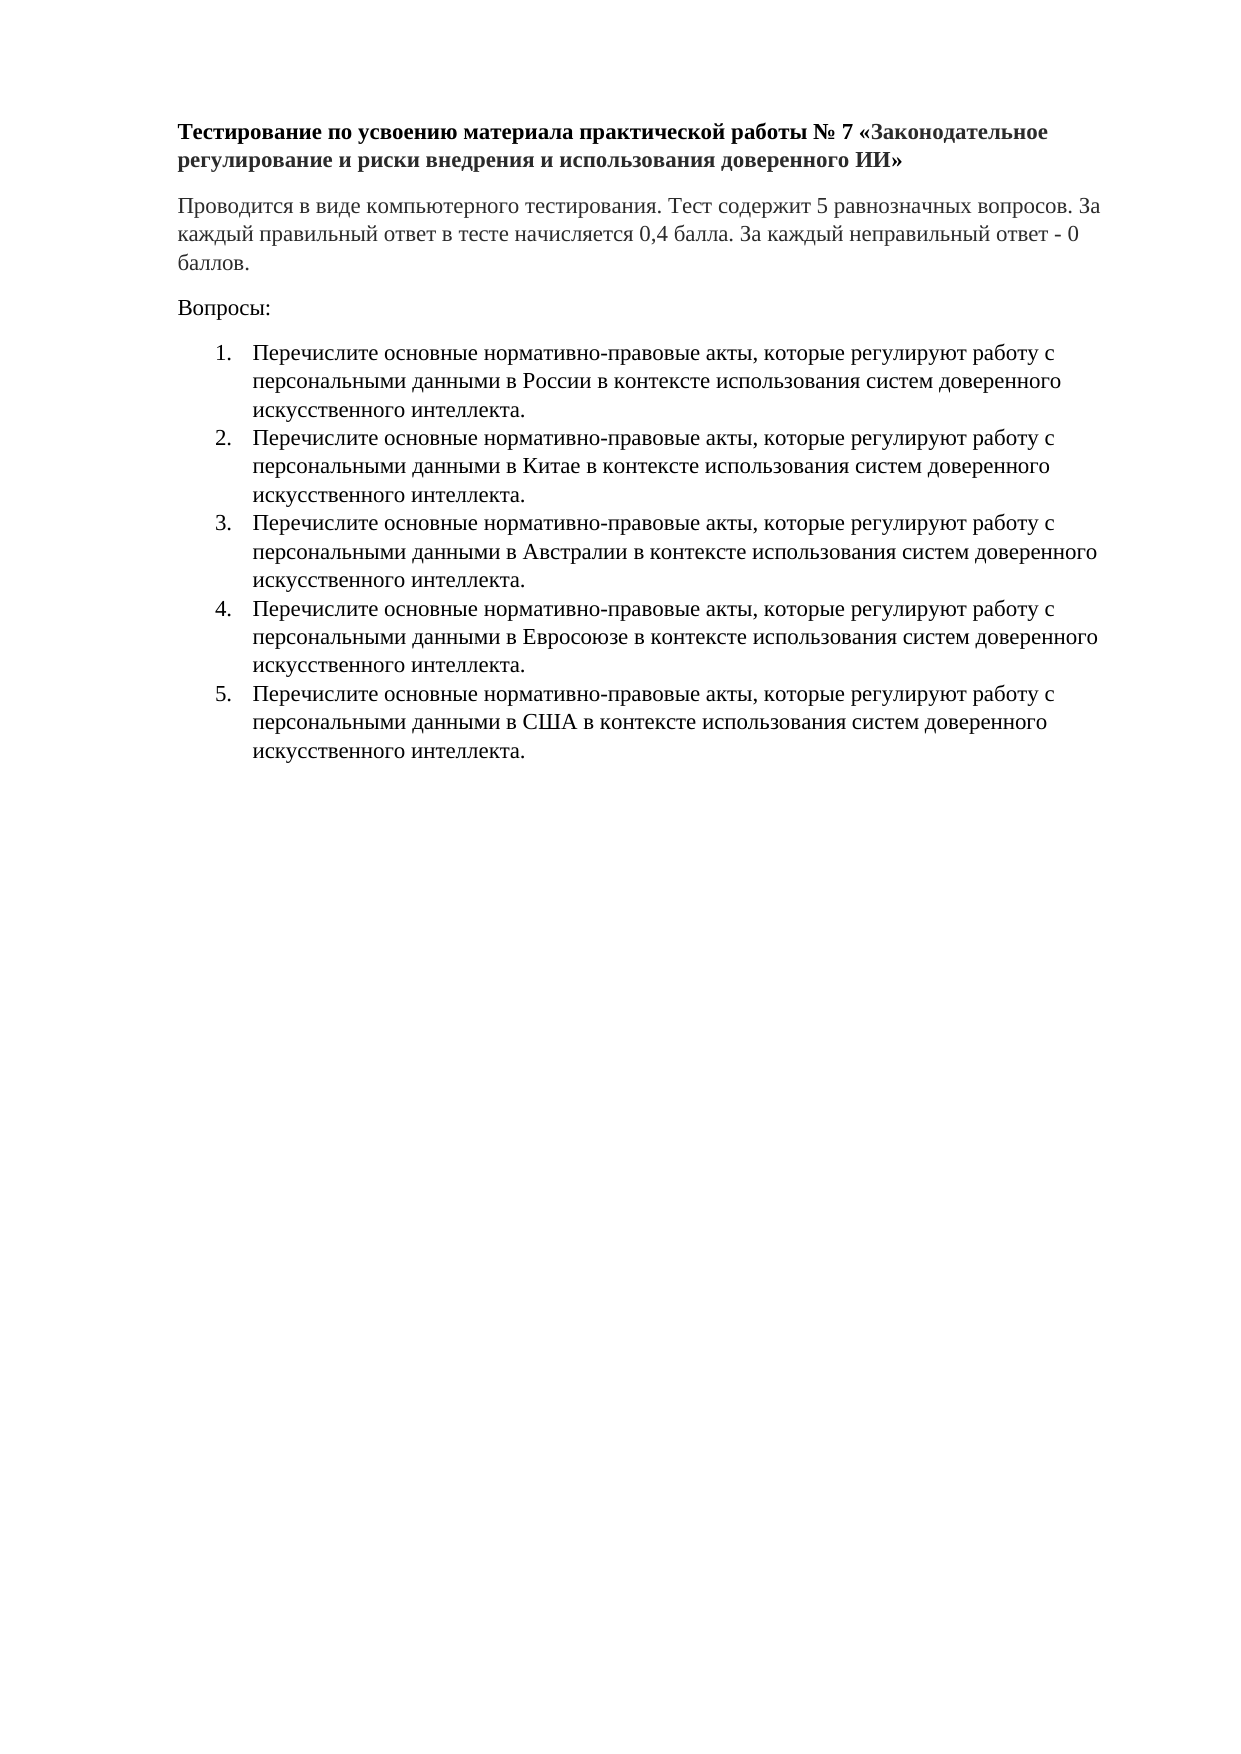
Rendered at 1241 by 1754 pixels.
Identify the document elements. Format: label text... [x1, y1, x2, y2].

list Перечислите основные нормативно-правовые акты, которые регулируют работу с персональными данными в США в контексте использования систем доверенного искусственного интеллекта. [215, 680, 1152, 763]
text Тестирование по усвоению материала практической работы № 7 «Законодательное регулирование и риски внедрения и использования доверенного ИИ» [177, 118, 1152, 173]
list Перечислите основные нормативно-правовые акты, которые регулируют работу с персональными данными в Евросоюзе в контексте использования систем доверенного искусственного интеллекта. [215, 595, 1152, 678]
list Перечислите основные нормативно-правовые акты, которые регулируют работу с персональными данными в России в контексте использования систем доверенного искусственного интеллекта. [215, 339, 1152, 422]
text Вопросы: [177, 294, 1152, 320]
text Проводится в виде компьютерного тестирования. Тест содержит 5 равнозначных вопросов. За каждый правильный ответ в тесте начисляется 0,4 балла. За каждый неправильный ответ - 0 баллов. [177, 192, 1152, 275]
list Перечислите основные нормативно-правовые акты, которые регулируют работу с персональными данными в Китае в контексте использования систем доверенного искусственного интеллекта. [215, 424, 1152, 507]
list Перечислите основные нормативно-правовые акты, которые регулируют работу с персональными данными в Австралии в контексте использования систем доверенного искусственного интеллекта. [215, 509, 1152, 593]
